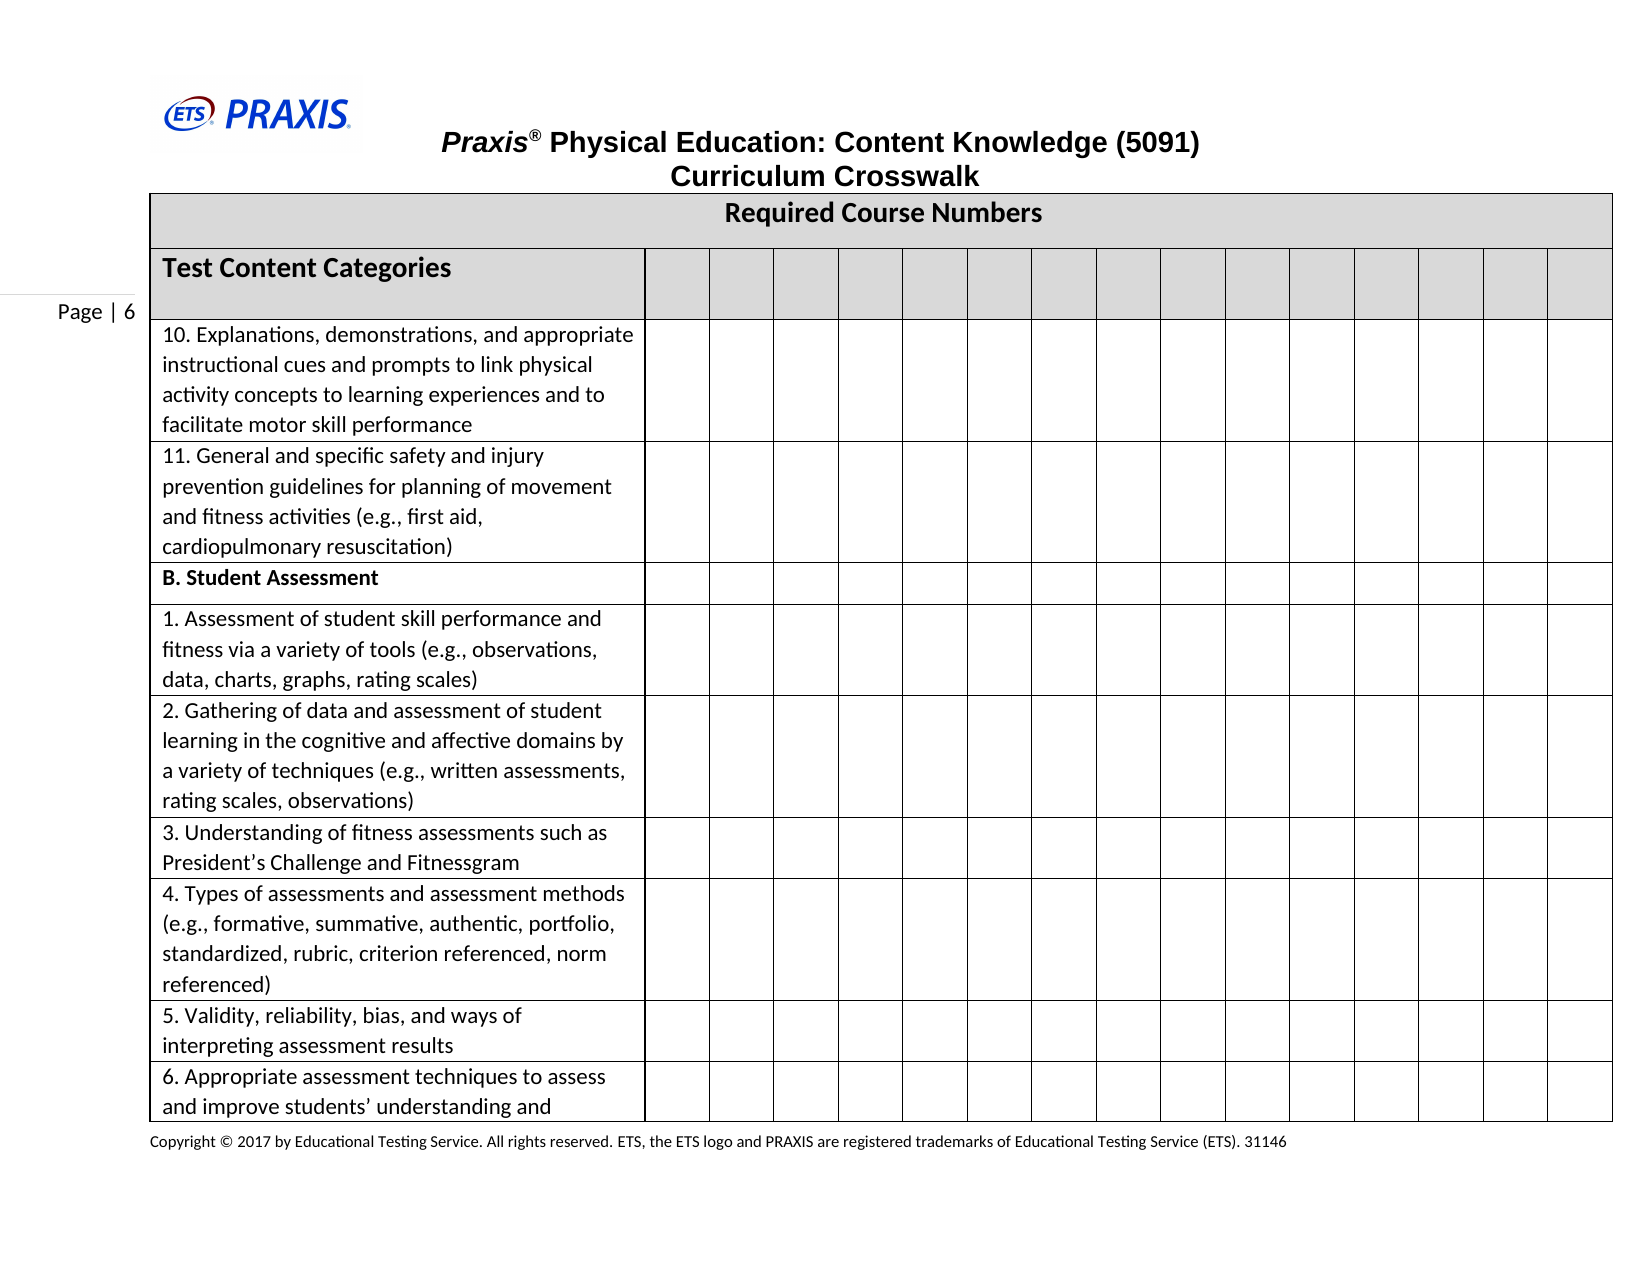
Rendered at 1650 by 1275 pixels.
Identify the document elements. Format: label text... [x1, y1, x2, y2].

table_cell [1161, 1062, 1225, 1121]
table_cell [1355, 818, 1418, 878]
table_header Required Course Numbers [151, 194, 1612, 248]
table_cell [710, 320, 773, 441]
table_cell Test Content Categories [151, 249, 644, 319]
table_cell [646, 879, 709, 1000]
table_cell [1290, 249, 1354, 319]
table_cell [968, 442, 1031, 562]
table_cell [968, 320, 1031, 441]
table_cell [1419, 605, 1483, 695]
table_cell [1226, 320, 1289, 441]
table_cell [1419, 696, 1483, 817]
table_cell [1419, 563, 1483, 603]
table_cell [774, 563, 838, 603]
table_cell [1161, 696, 1225, 817]
table_cell [1161, 442, 1225, 562]
table_cell [968, 818, 1031, 878]
table_cell [1097, 818, 1160, 878]
table_cell [1290, 696, 1354, 817]
table_cell [903, 696, 967, 817]
table_cell [774, 605, 838, 695]
table_cell [1484, 605, 1547, 695]
table_cell [1032, 605, 1096, 695]
table_cell [1290, 442, 1354, 562]
table_cell [839, 1062, 902, 1121]
table_cell [774, 696, 838, 817]
table_cell [774, 879, 838, 1000]
table_cell [903, 249, 967, 319]
table_cell [1355, 442, 1418, 562]
table_cell [646, 320, 709, 441]
table_cell [646, 1062, 709, 1121]
table_cell [1355, 1001, 1418, 1061]
table_cell [1548, 1062, 1612, 1121]
table_cell [903, 879, 967, 1000]
table_cell [903, 563, 967, 603]
table_cell [1419, 879, 1483, 1000]
table_cell [646, 1001, 709, 1061]
table_cell [1548, 818, 1612, 878]
table_cell [1355, 563, 1418, 603]
table_cell [1484, 1001, 1547, 1061]
table_cell [710, 1062, 773, 1121]
table_cell [1419, 320, 1483, 441]
table_cell [1548, 605, 1612, 695]
table_cell [1226, 442, 1289, 562]
table_cell 10. Explanations, demonstrations, and appropriate instructional cues and prompts to link physical activity concepts to learning experiences and to facilitate motor skill performance [151, 320, 644, 441]
table_cell [1226, 696, 1289, 817]
table_cell [1484, 879, 1547, 1000]
table_cell [903, 1001, 967, 1061]
table_cell [1484, 1062, 1547, 1121]
table_cell [646, 605, 709, 695]
table_cell [1226, 605, 1289, 695]
table_cell [1161, 249, 1225, 319]
table_cell [1032, 1062, 1096, 1121]
table_cell [710, 563, 773, 603]
table_cell [903, 605, 967, 695]
table_cell [903, 818, 967, 878]
table_cell [1419, 1062, 1483, 1121]
table_cell [1484, 563, 1547, 603]
table_cell [1548, 1001, 1612, 1061]
table_cell [1548, 249, 1612, 319]
table_cell [968, 605, 1031, 695]
table_cell 11. General and specific safety and injury prevention guidelines for planning of movement and fitness activities (e.g., first aid, cardiopulmonary resuscitation) [151, 442, 644, 562]
table_cell [1226, 563, 1289, 603]
table_cell [1032, 818, 1096, 878]
table_cell [1097, 696, 1160, 817]
table_cell [1548, 442, 1612, 562]
table_cell B. Student Assessment [151, 563, 644, 603]
table_cell [968, 1062, 1031, 1121]
table_cell [1290, 605, 1354, 695]
table_cell [1419, 249, 1483, 319]
table_cell [903, 320, 967, 441]
table_cell [710, 879, 773, 1000]
table_cell [710, 1001, 773, 1061]
table_cell [903, 1062, 967, 1121]
table_cell [839, 696, 902, 817]
table_cell [710, 442, 773, 562]
table_cell [774, 442, 838, 562]
table_cell [1161, 879, 1225, 1000]
table_cell [1484, 818, 1547, 878]
table_cell [774, 320, 838, 441]
table_cell [839, 249, 902, 319]
table_cell [710, 605, 773, 695]
table_cell [839, 818, 902, 878]
table_cell [710, 249, 773, 319]
table_cell [1419, 442, 1483, 562]
table_cell [1161, 605, 1225, 695]
table_cell [1097, 249, 1160, 319]
table_cell [839, 879, 902, 1000]
table_cell [1419, 1001, 1483, 1061]
table_cell [968, 249, 1031, 319]
table_cell [839, 320, 902, 441]
table_cell [646, 696, 709, 817]
table_cell [646, 818, 709, 878]
table_cell [968, 696, 1031, 817]
table_cell [1290, 818, 1354, 878]
table_cell [839, 1001, 902, 1061]
table_cell [1290, 320, 1354, 441]
table_cell [1548, 696, 1612, 817]
table_cell [1032, 320, 1096, 441]
table_cell [968, 1001, 1031, 1061]
table_cell [839, 442, 902, 562]
table_cell [1161, 1001, 1225, 1061]
table_cell [646, 249, 709, 319]
table_cell [1097, 605, 1160, 695]
table_cell [1355, 696, 1418, 817]
table_cell [1355, 249, 1418, 319]
table_cell [1484, 249, 1547, 319]
table_cell [839, 563, 902, 603]
table_cell [1032, 696, 1096, 817]
table_cell [1226, 818, 1289, 878]
table_cell [1355, 605, 1418, 695]
table_cell [710, 818, 773, 878]
table_cell [774, 1062, 838, 1121]
table_cell [1290, 1062, 1354, 1121]
table_cell [1226, 249, 1289, 319]
table_cell [710, 696, 773, 817]
table_cell [968, 563, 1031, 603]
table_cell [1226, 1062, 1289, 1121]
table_cell [1161, 563, 1225, 603]
table_cell [1097, 879, 1160, 1000]
table_cell 2. Gathering of data and assessment of student learning in the cognitive and affective domains by a variety of techniques (e.g., written assessments, rating scales, observations) [151, 696, 644, 817]
table_cell [903, 442, 967, 562]
table_cell 5. Validity, reliability, bias, and ways of interpreting assessment results [151, 1001, 644, 1061]
table_cell [1226, 879, 1289, 1000]
table_cell 3. Understanding of fitness assessments such as President’s Challenge and Fitnessgram [151, 818, 644, 878]
table_cell [1097, 563, 1160, 603]
table_cell [774, 1001, 838, 1061]
table_cell [839, 605, 902, 695]
table_cell [968, 879, 1031, 1000]
table_cell [1290, 1001, 1354, 1061]
table_cell [1032, 563, 1096, 603]
table_cell [1161, 818, 1225, 878]
table_cell [1484, 442, 1547, 562]
picture [150, 75, 363, 153]
table_cell [1355, 320, 1418, 441]
table_cell [1484, 320, 1547, 441]
table_cell [1032, 879, 1096, 1000]
table_cell [1161, 320, 1225, 441]
table_cell [1097, 1062, 1160, 1121]
table_cell [1097, 320, 1160, 441]
table_cell [646, 563, 709, 603]
table_cell [1419, 818, 1483, 878]
table_cell [1032, 249, 1096, 319]
table_cell [1097, 1001, 1160, 1061]
table_cell [774, 249, 838, 319]
table_cell [1226, 1001, 1289, 1061]
table_cell 1. Assessment of student skill performance and fitness via a variety of tools (e.g., observations, data, charts, graphs, rating scales) [151, 605, 644, 695]
table_cell [646, 442, 709, 562]
table_cell [1548, 563, 1612, 603]
table_cell 4. Types of assessments and assessment methods (e.g., formative, summative, authentic, portfolio, standardized, rubric, criterion referenced, norm referenced) [151, 879, 644, 1000]
table_cell [1355, 1062, 1418, 1121]
table_cell [1032, 442, 1096, 562]
table_cell [1290, 563, 1354, 603]
table_cell [1032, 1001, 1096, 1061]
table_cell [1484, 696, 1547, 817]
table_cell [1355, 879, 1418, 1000]
table_cell [1097, 442, 1160, 562]
table_cell [1548, 320, 1612, 441]
table_cell [1290, 879, 1354, 1000]
table_cell [774, 818, 838, 878]
table_cell [1548, 879, 1612, 1000]
